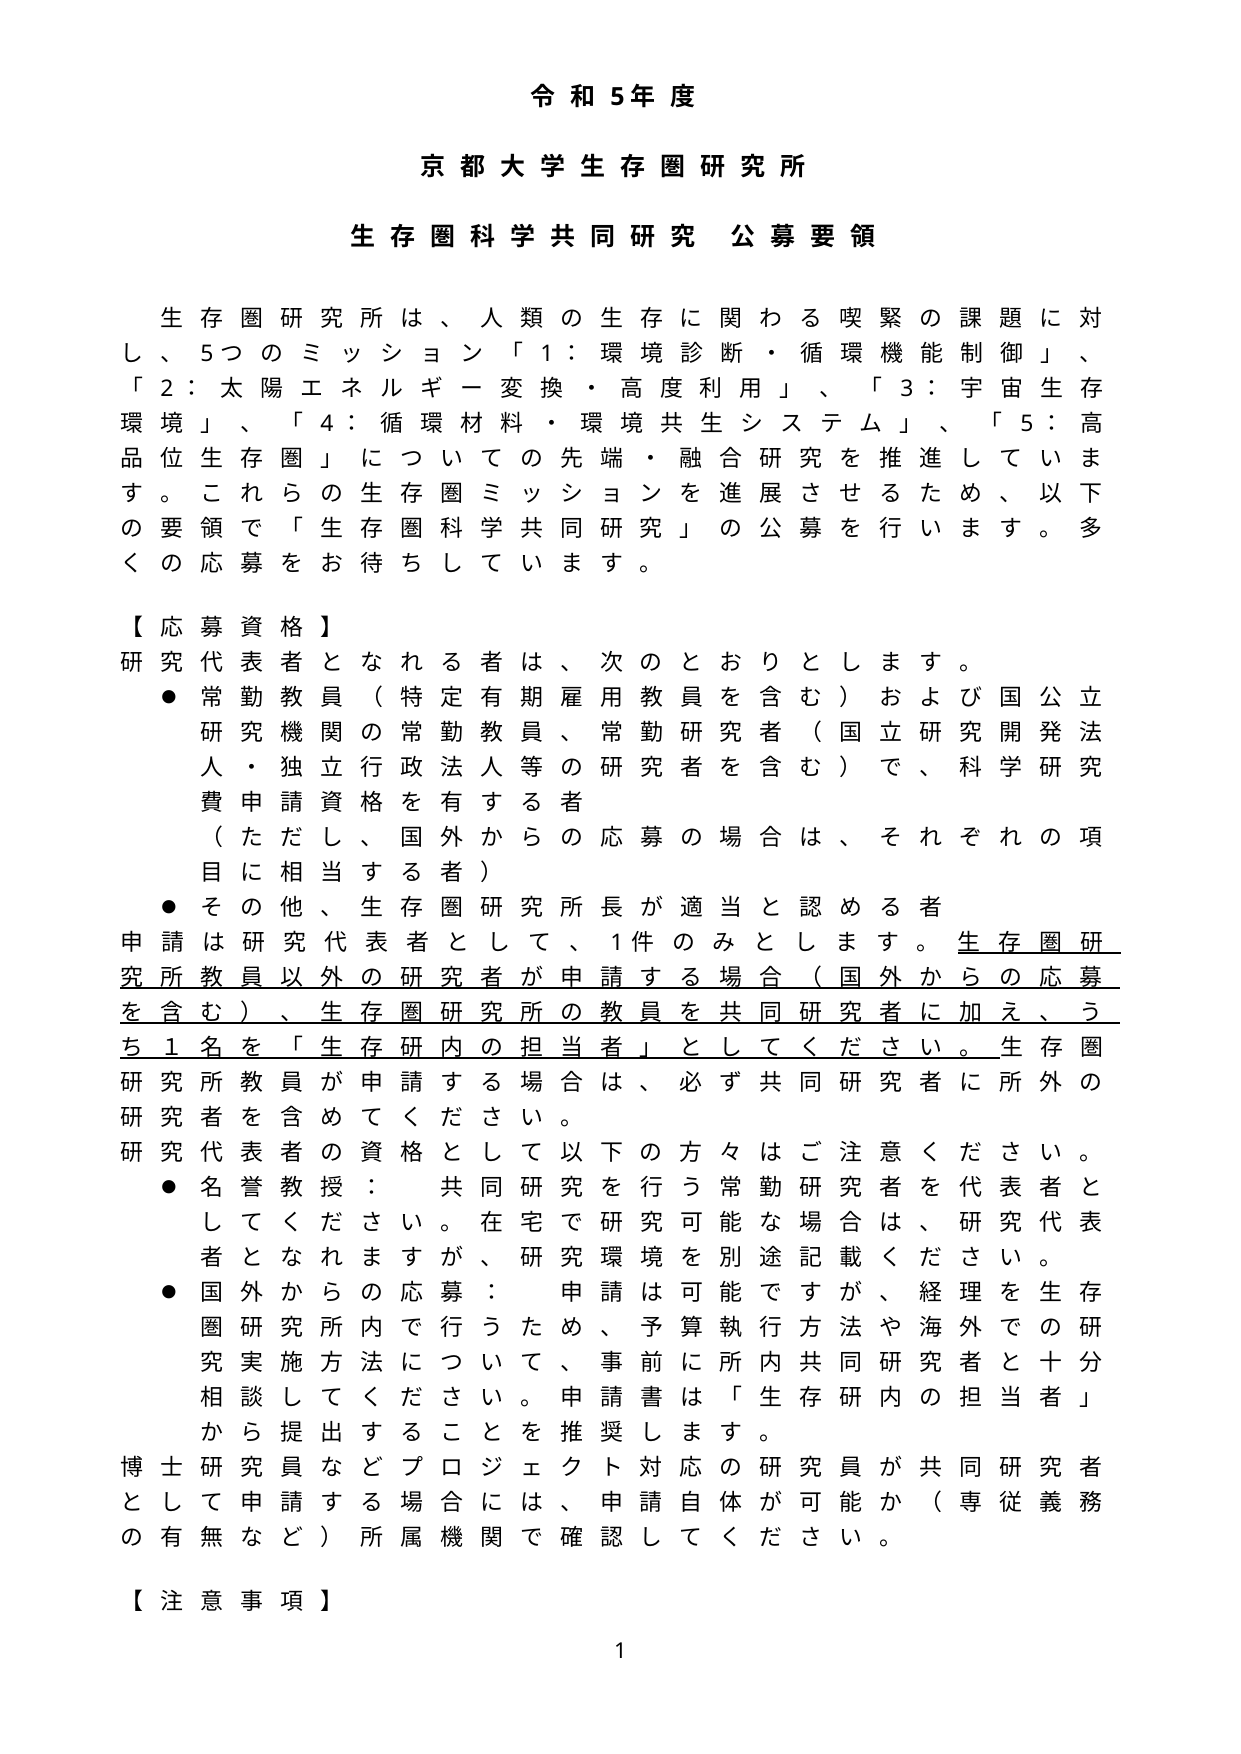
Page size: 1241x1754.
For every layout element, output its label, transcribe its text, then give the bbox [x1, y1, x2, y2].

text 申請は研究代表者として、1件のみとします。生存圏研究所教員以外の研究者が申請する場合（国外からの応募を含む）、生存圏研究所の教員を共同研究者に加え、うち１名を「生存研内の担当者」としてください。生存圏研究所教員が申請する場合は、必ず共同研究者に所外の研究者を含めてください。 [120, 989, 1120, 1022]
text 京都大学生存圏研究所 [120, 130, 1120, 200]
text 申請は研究代表者として、1件のみとします。生存圏研究所教員以外の研究者が申請する場合（国外からの応募を含む）、生存圏研究所の教員を共同研究者に加え、うち１名を「生存研内の担当者」としてください。生存圏研究所教員が申請する場合は、必ず共同研究者に所外の研究者を含めてください。 [120, 1024, 1120, 1133]
text 申請は研究代表者として、1件のみとします。生存圏研究所教員以外の研究者が申請する場合（国外からの応募を含む）、生存圏研究所の教員を共同研究者に加え、うち１名を「生存研内の担当者」としてください。生存圏研究所教員が申請する場合は、必ず共同研究者に所外の研究者を含めてください。 [120, 923, 1120, 987]
list 国外からの応募： 申請は可能ですが、経理を生存圏研究所内で行うため、予算執行方法や海外での研究実施方法について、事前に所内共同研究者と十分相談してください。申請書は「生存研内の担当者」から提出することを推奨します。 [157, 1273, 1120, 1448]
subtitle 生存圏科学共同研究 公募要領 [120, 200, 1120, 270]
subtitle 令和5年度 [120, 60, 1120, 130]
text 生存圏研究所は、人類の生存に関わる喫緊の課題に対し、5つのミッション「1：環境診断・循環機能制御」、「2：太陽エネルギー変換・高度利用」、「3：宇宙生存環境」、「4：循環材料・環境共生システム」、「5：高品位生存圏」についての先端・融合研究を推進しています。これらの生存圏ミッションを進展させるため、以下の要領で「生存圏科学共同研究」の公募を行います。多くの応募をお待ちしています。 [120, 299, 1120, 579]
list 名誉教授： 共同研究を行う常勤研究者を代表者としてください。在宅で研究可能な場合は、研究代表者となれますが、研究環境を別途記載ください。 [157, 1168, 1120, 1273]
text 研究代表者となれる者は、次のとおりとします。 [120, 643, 1120, 678]
text 博士研究員などプロジェクト対応の研究員が共同研究者として申請する場合には、申請自体が可能か（専従義務の有無など）所属機関で確認してください。 [120, 1448, 1120, 1553]
list 常勤教員（特定有期雇用教員を含む）および国公立研究機関の常勤教員、常勤研究者（国立研究開発法人・独立行政法人等の研究者を含む）で、科学研究費申請資格を有する者 （ただし、国外からの応募の場合は、それぞれの項目に相当する者） [157, 678, 1120, 888]
text 【注意事項】 [120, 1582, 1120, 1617]
list その他、生存圏研究所長が適当と認める者 [157, 888, 1120, 923]
text 研究代表者の資格として以下の方々はご注意ください。 [120, 1133, 1120, 1168]
text 【応募資格】 [120, 608, 1120, 643]
